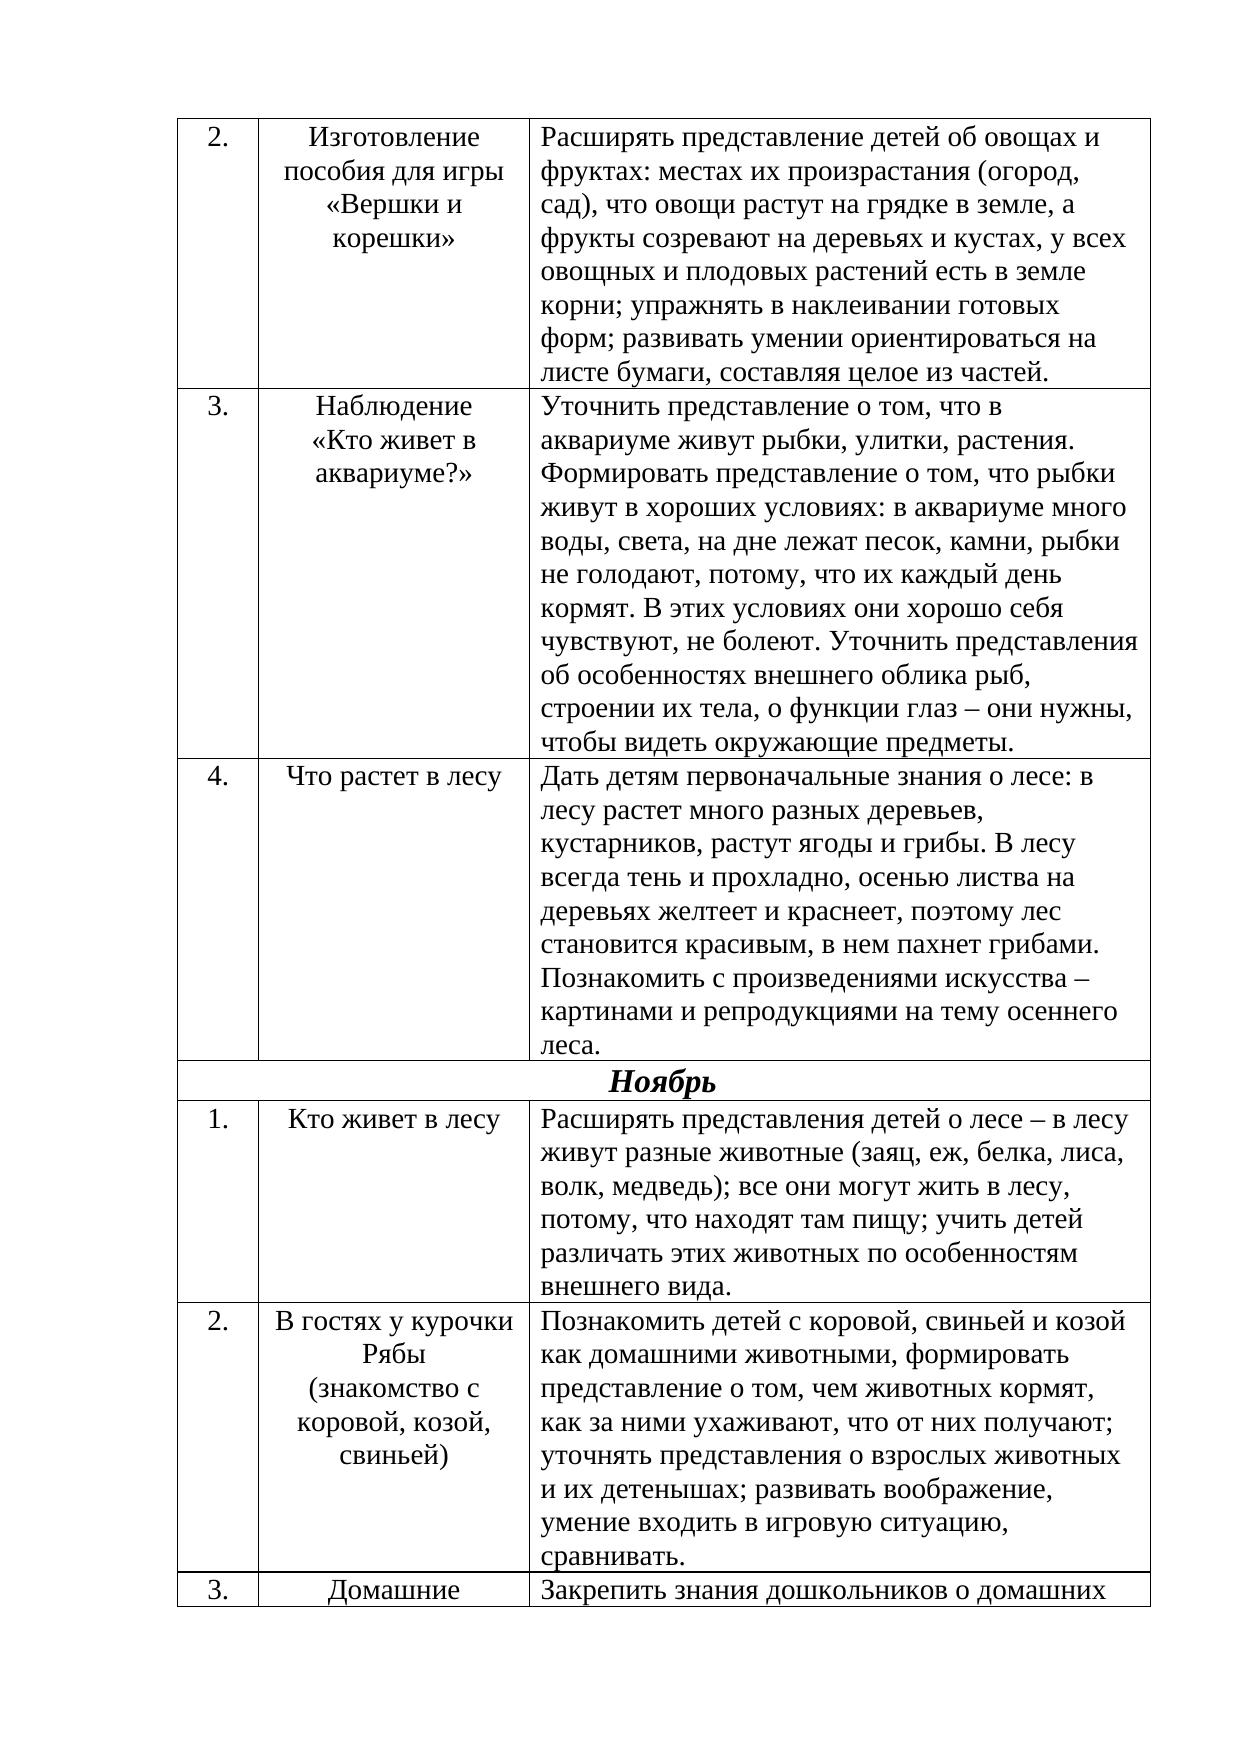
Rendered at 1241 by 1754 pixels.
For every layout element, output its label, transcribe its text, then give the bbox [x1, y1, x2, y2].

table_cell 2. [178, 1303, 258, 1571]
table_cell Расширять представление детей об овощах и фруктах: местах их произрастания (огород, сад), что овощи растут на грядке в земле, а фрукты созревают на деревьях и кустах, у всех овощных и плодовых растений есть в земле корни; упражнять в наклеивании готовых форм; развивать умении ориентироваться на листе бумаги, составляя целое из частей. [530, 119, 1150, 387]
table_cell Познакомить детей с коровой, свиньей и козой как домашними животными, формировать представление о том, чем животных кормят, как за ними ухаживают, что от них получают; уточнять представления о взрослых животных и их детенышах; развивать воображение, умение входить в игровую ситуацию, сравнивать. [530, 1303, 1150, 1571]
table_cell Расширять представления детей о лесе – в лесу живут разные животные (заяц, еж, белка, лиса, волк, медведь); все они могут жить в лесу, потому, что находят там пищу; учить детей различать этих животных по особенностям внешнего вида. [530, 1101, 1150, 1302]
table_cell Наблюдение «Кто живет в аквариуме?» [259, 389, 529, 757]
table_cell Уточнить представление о том, что в аквариуме живут рыбки, улитки, растения. Формировать представление о том, что рыбки живут в хороших условиях: в аквариуме много воды, света, на дне лежат песок, камни, рыбки не голодают, потому, что их каждый день кормят. В этих условиях они хорошо себя чувствуют, не болеют. Уточнить представления об особенностях внешнего облика рыб, строении их тела, о функции глаз – они нужны, чтобы видеть окружающие предметы. [530, 389, 1150, 757]
table_cell 3. [178, 389, 258, 757]
table_cell Изготовление пособия для игры «Вершки и корешки» [259, 119, 529, 387]
table_cell В гостях у курочки Рябы (знакомство с коровой, козой, свиньей) [259, 1303, 529, 1571]
table_cell Что растет в лесу [259, 759, 529, 1060]
table_cell 1. [178, 1101, 258, 1302]
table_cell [530, 1573, 1150, 1606]
table_cell Дать детям первоначальные знания о лесе: в лесу растет много разных деревьев, кустарников, растут ягоды и грибы. В лесу всегда тень и прохладно, осенью листва на деревьях желтеет и краснеет, поэтому лес становится красивым, в нем пахнет грибами. Познакомить с произведениями искусства – картинами и репродукциями на тему осеннего леса. [530, 759, 1150, 1060]
table_cell 3. [178, 1573, 258, 1606]
table_cell Домашние животные [259, 1573, 529, 1606]
table_cell Ноябрь [178, 1061, 1150, 1100]
table_cell Кто живет в лесу [259, 1101, 529, 1302]
table_cell 2. [178, 119, 258, 387]
table_cell 4. [178, 759, 258, 1060]
